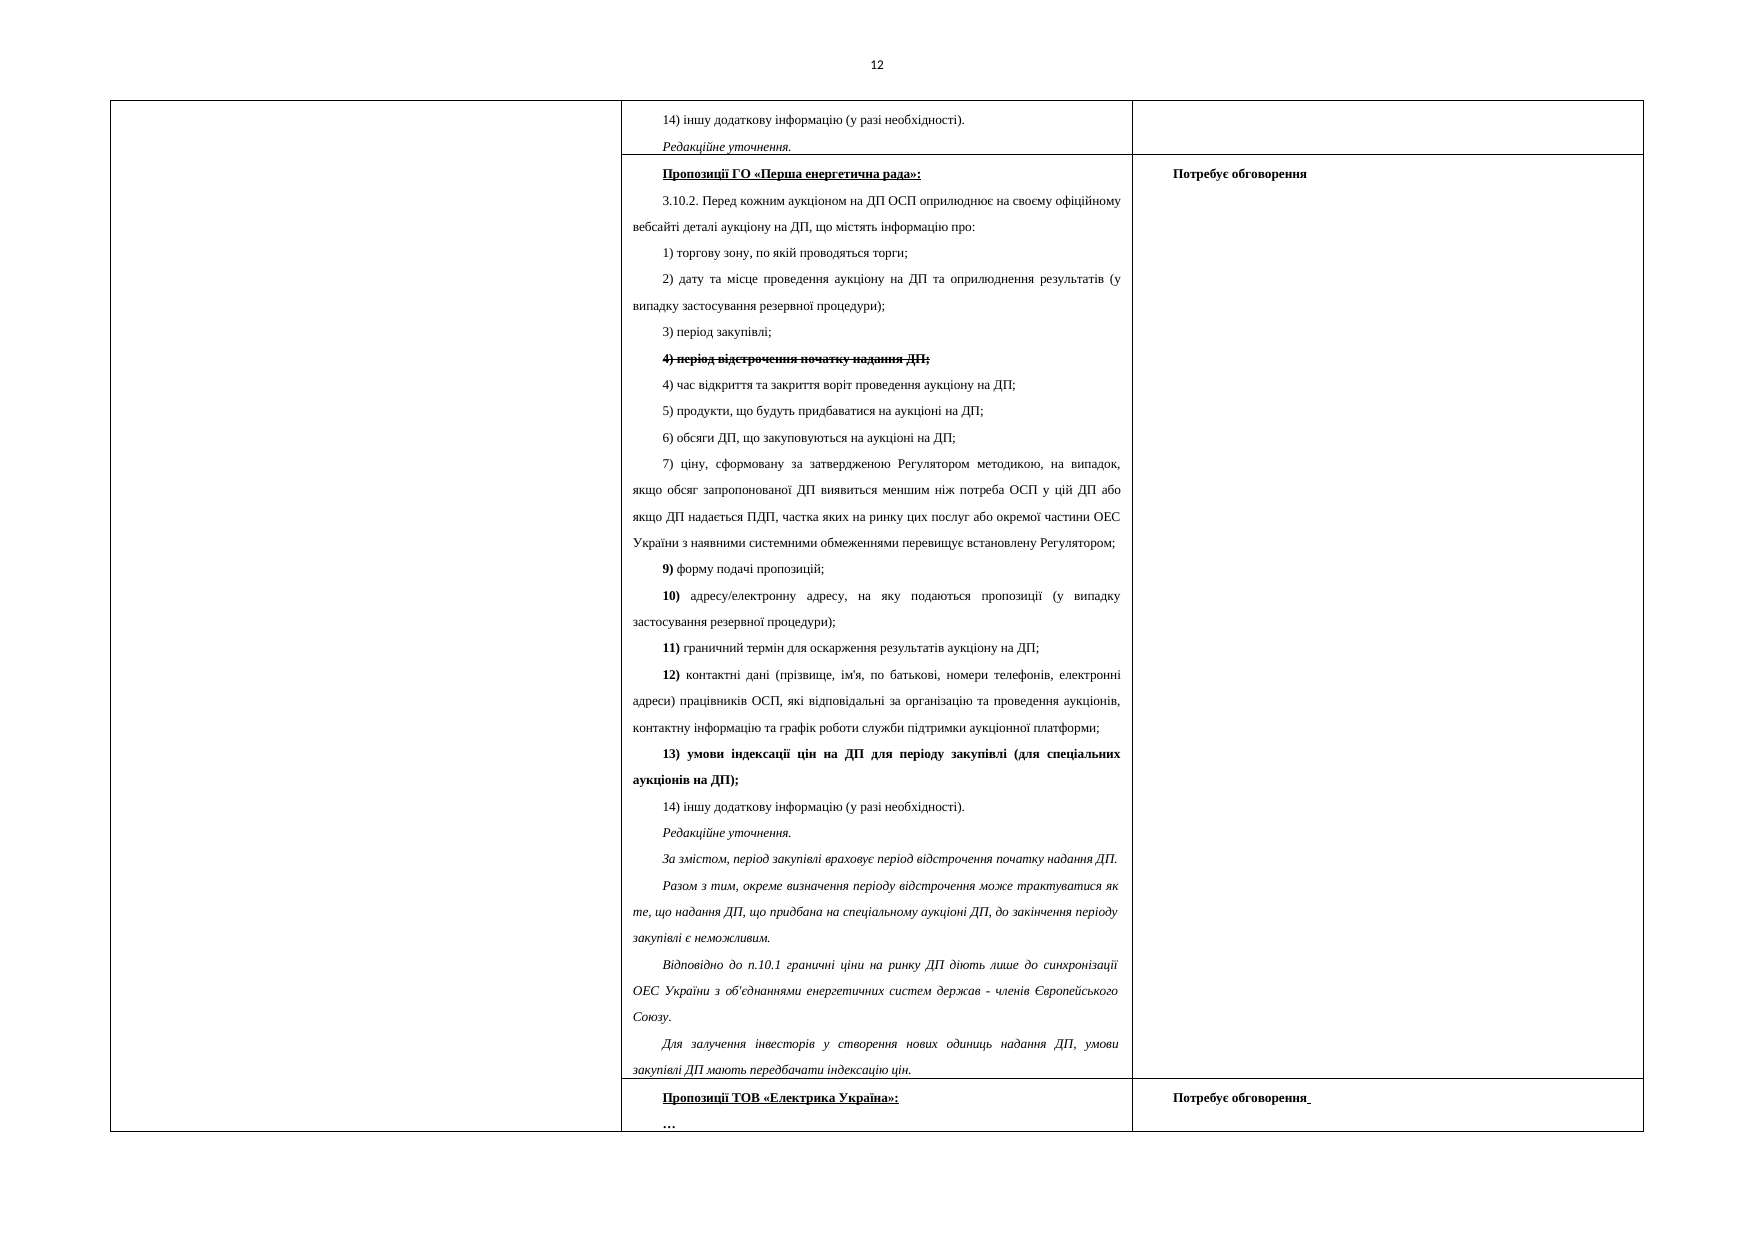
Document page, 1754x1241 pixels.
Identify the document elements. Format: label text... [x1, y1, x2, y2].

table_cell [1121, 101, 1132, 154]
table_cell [1133, 101, 1643, 154]
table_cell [1133, 1079, 1643, 1131]
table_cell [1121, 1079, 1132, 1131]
table_cell Пропозиції ГО «Перша енергетична рада»: 3.10.2. Перед кожним аукціоном на ДП ОСП оприлюднює на своєму офіційному вебсайті деталі аукціону на ДП, що містять інформацію про: 1) торгову зону, по якій проводяться торги; 2) дату та місце проведення аукціону на ДП та оприлюднення результатів (у випадку застосування резервної процедури); 3) період закупівлі; 4) період відстрочення початку надання ДП; 4) час відкриття та закриття воріт проведення аукціону на ДП; 5) продукти, що будуть придбаватися на аукціоні на ДП; 6) обсяги ДП, що закуповуються на аукціоні на ДП; 7) ціну, сформовану за затвердженою Регулятором методикою, на випадок, якщо обсяг запропонованої ДП виявиться меншим ніж потреба ОСП у цій ДП або якщо ДП надається ПДП, частка яких на ринку цих послуг або окремої частини ОЕС України з наявними системними обмеженнями перевищує встановлену Регулятором; 9) форму подачі пропозицій; 10) адресу/електронну адресу, на яку подаються пропозиції (у випадку застосування резервної процедури); 11) граничний термін для оскарження результатів аукціону на ДП; 12) контактні дані (прізвище, ім'я, по батькові, номери телефонів, електронні адреси) працівників ОСП, які відповідальні за організацію та проведення аукціонів, контактну інформацію та графік роботи служби підтримки аукціонної платформи; 13) умови індексації цін на ДП для періоду закупівлі (для спеціальних аукціонів на ДП); 14) іншу додаткову інформацію (у разі необхідності). Редакційне уточнення. За змістом, період закупівлі враховує період відстрочення початку надання ДП. Разом з тим, окреме визначення періоду відстрочення може трактуватися як те, що надання ДП, що придбана на спеціальному аукціоні ДП, до закінчення періоду закупівлі є неможливим. Відповідно до п.10.1 граничні ціни на ринку ДП діють лише до синхронізації ОЕС України з об'єднаннями енергетичних систем держав - членів Європейського Союзу. Для залучення інвесторів у створення нових одиниць надання ДП, умови закупівлі ДП мають передбачати індексацію цін. [622, 155, 1132, 1077]
table_cell Потребує обговорення [1133, 155, 1643, 1077]
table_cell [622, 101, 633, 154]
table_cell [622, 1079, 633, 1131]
